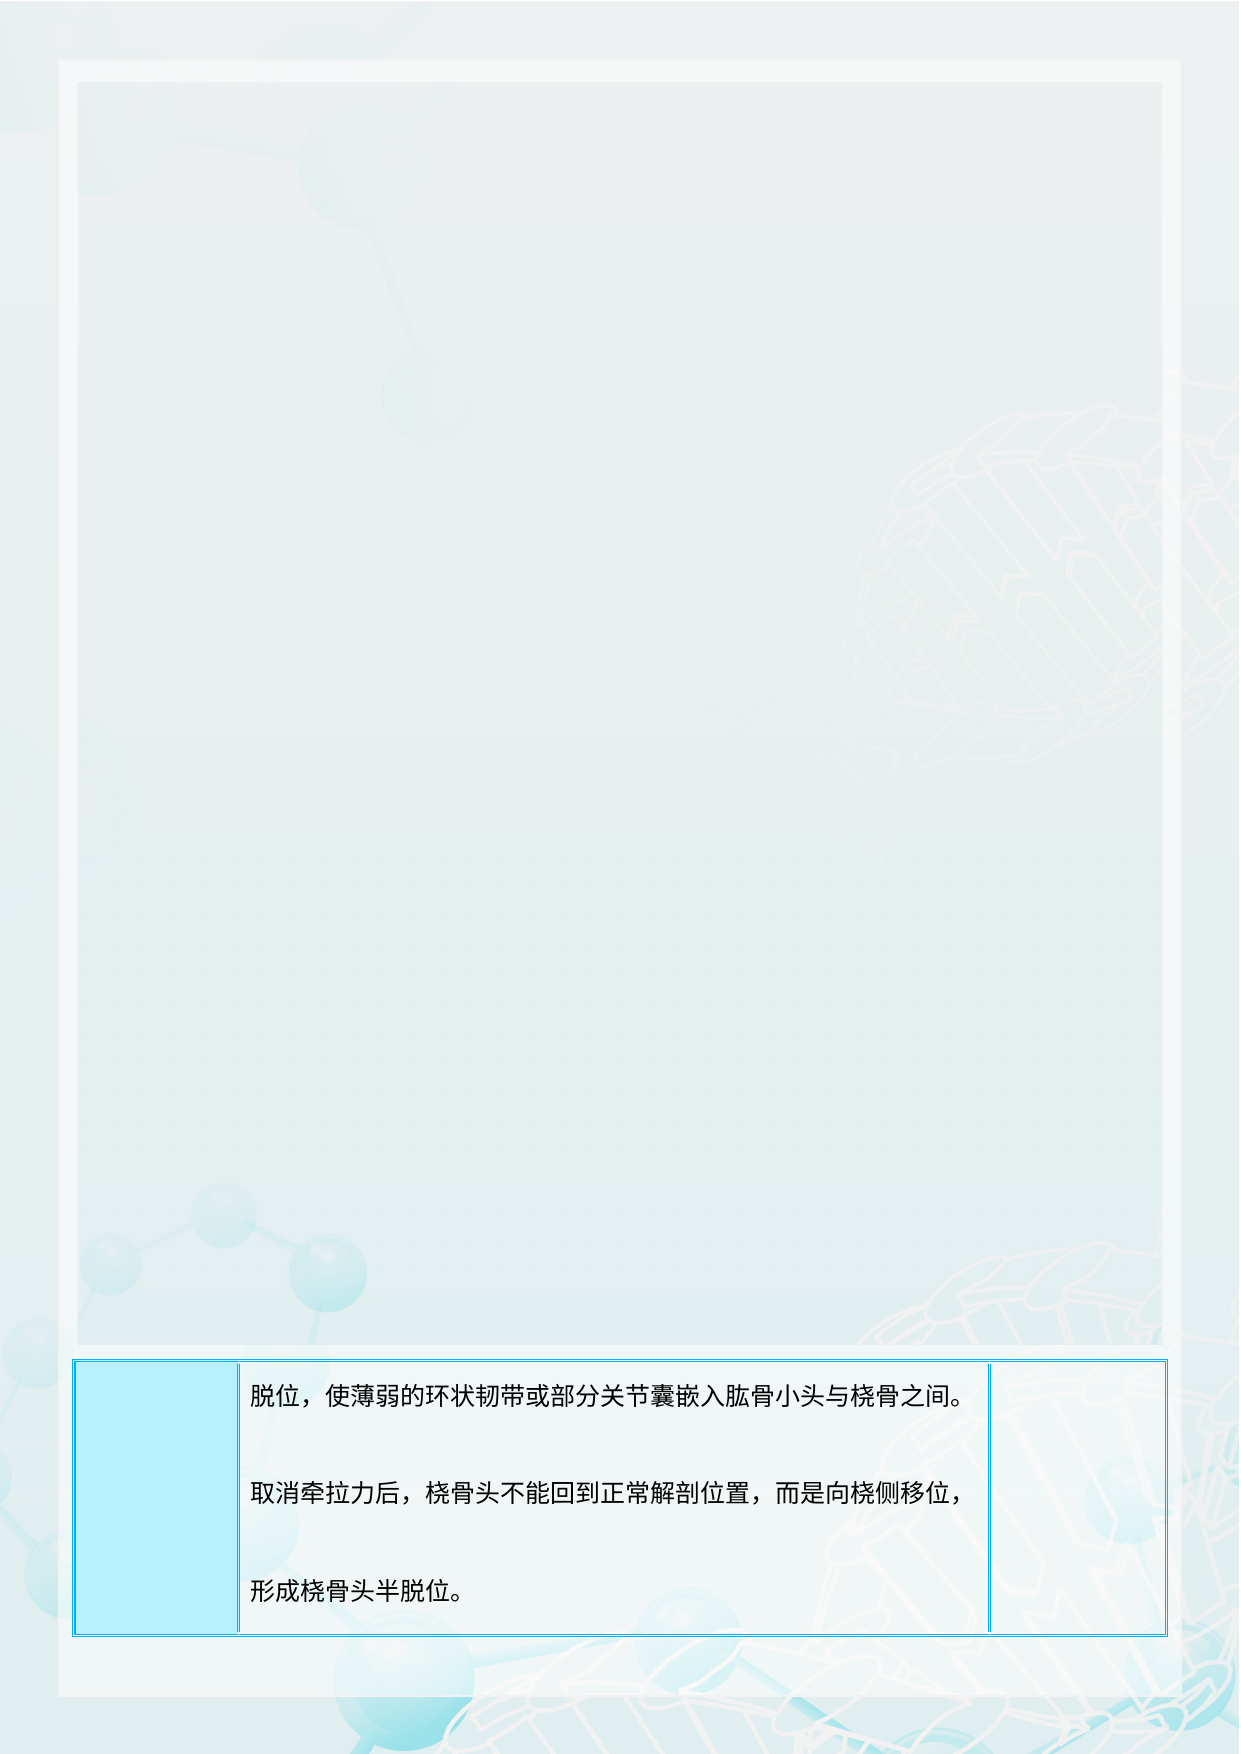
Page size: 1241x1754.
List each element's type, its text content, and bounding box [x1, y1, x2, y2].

table_cell 【教师】展示关节脱位（二） 四、桡骨头半脱位 桡骨头半脱位（subluxation of the radial head）常见于 5 岁以下的小儿，多因前臂被猛力牵拉所致。由于桡骨头发育尚不完全，环状韧带非常薄弱，当腕手被向上提拉、旋转时，桡骨头向远端滑移脱位，使薄弱的环状韧带或部分关节囊嵌入肱骨小头与桡骨之间。取消牵拉力后，桡骨头不能回到正常解剖位置，而是向桡侧移位，形成桡骨头半脱位。 1. 诊断要点 多有上肢上举被猛力牵拉病史，患儿哭闹不止或诉肘部疼痛，不敢用该手取物和活动肘部，患处拒绝别人触摸。肘关节轻度屈曲，桡骨头处有明显压痛。X线检查无异常所见。 2. 治疗 手法复位。复位成功的标志是可有轻微的弹响声，肘关节旋转、屈伸活动正常。 五、髋关节脱位 髋关节在强大的暴力下脱位，脱位后伴有多发性创伤。 根据脱位后肱骨头的位置，髋关节脱位（dislocation of the hip joint）可分为 3 种类型：①后脱位：股骨头位于髂坐线（髂前上棘与坐骨结节连线）的后方。②前脱位：股骨头位于髂坐线的前方。③中心脱位：股骨头向髋臼底部脱位，冲破髋臼底部或经髋臼底部进入盆腔。 （一）髋关节后脱位 髋关节后脱位比前脱位多见。大部分髋关节后脱位发生于交通事故。事故发生时，患者的体位处于屈膝及髋关节屈曲内收，股骨侧有轻度的内旋，当膝部受到暴力时，股骨头即从髋关节囊的后下部薄弱区脱出。 1. 诊断要点 有明显外伤史，如车祸或高处坠落。髋关节疼痛明显，关节不能活动，患肢短缩、髋关节屈曲、内收、内旋畸形。臀部可触及脱出的股骨头，大转子上移，合并坐骨神经损伤者有下肢的感觉和运动功能障碍。X 线检查可了解脱位情况及有否合并骨折，必要时行 CT 检查了解骨折移位情况。 2. 治疗 （1）复位：复位越早越好，超过 48 小时再进行复位将会很困难，并发症也会增多。复位时在椎管内麻醉或全麻下进行。单纯脱位者一般手法复位，合并髋臼或股骨头骨折者需手术对骨折进行处理。 （2）固定：复位后用皮牵引或穿矫形鞋将下肢固定在伸直外展位 2 ～ 3 周。 （二）髋关节前脱位 髋关节前脱位少见。当髋关节在外展、外旋位时，受到强大的外展暴力，大转子顶于髋臼缘形成杠杆作用，股骨头即从髋关节囊前内下部分的薄弱区穿破脱出，造成前脱位。 1. 诊断要点 有强大外展暴力所致伤史。患肢外展、外旋、屈曲畸形，这一畸形与髋关节后脱位明显不同。髋关节疼痛明显，关节不能活动，腹股沟部肿胀，可触及脱出的股骨头。X 线检查了解脱位方向及有无合并骨折。 2. 治疗 在椎管内麻醉或全身麻醉下行手法复位，常用的复位方法为提拉法。 （三）髋关节中心脱位 髋关节中心脱位伴有髋臼骨折。来自侧方的暴力，直接撞击在股骨粗隆区，如受伤时下肢处轻度内收位，则股骨头向后方移动，产生髋臼后部骨折。如下肢处于轻度外展与外旋，则股骨头向上方移动，产生髋臼爆破型粉碎性骨折，此时髋臼的各个区域都有毁损。 1. 诊断要点 有交通事故或高处坠落强大暴力所致外伤史。髋关节疼痛、肿胀，关节活动障碍。大腿上段外侧常有较大血肿，股骨头内陷可引起肢体短缩，合并腹部脏器损伤内出血可导致失血性休克。X 线及 CT 检查可从多角度了解脱位程度。 2. 治疗 髋关节中心脱位的治疗分 3 种情况：轻微股骨头内移者，进行皮牵引，症状缓解后可去除皮牵引，但不可负重，需卧床 10 ～ 12 周；明显股骨头内移者，需用骨牵引复位；股骨头不能复位者及髋臼骨折复位不良者，需切开复位内固定。 【学生】思考、讨论。 [239, 1360, 990, 1634]
table_cell 知识讲解（45min） [76, 1360, 239, 1634]
table_cell 通过教师讲解，了解关节脱位（二）的基本理论知识。 [990, 1362, 1165, 1634]
picture [0, 1, 1240, 1754]
